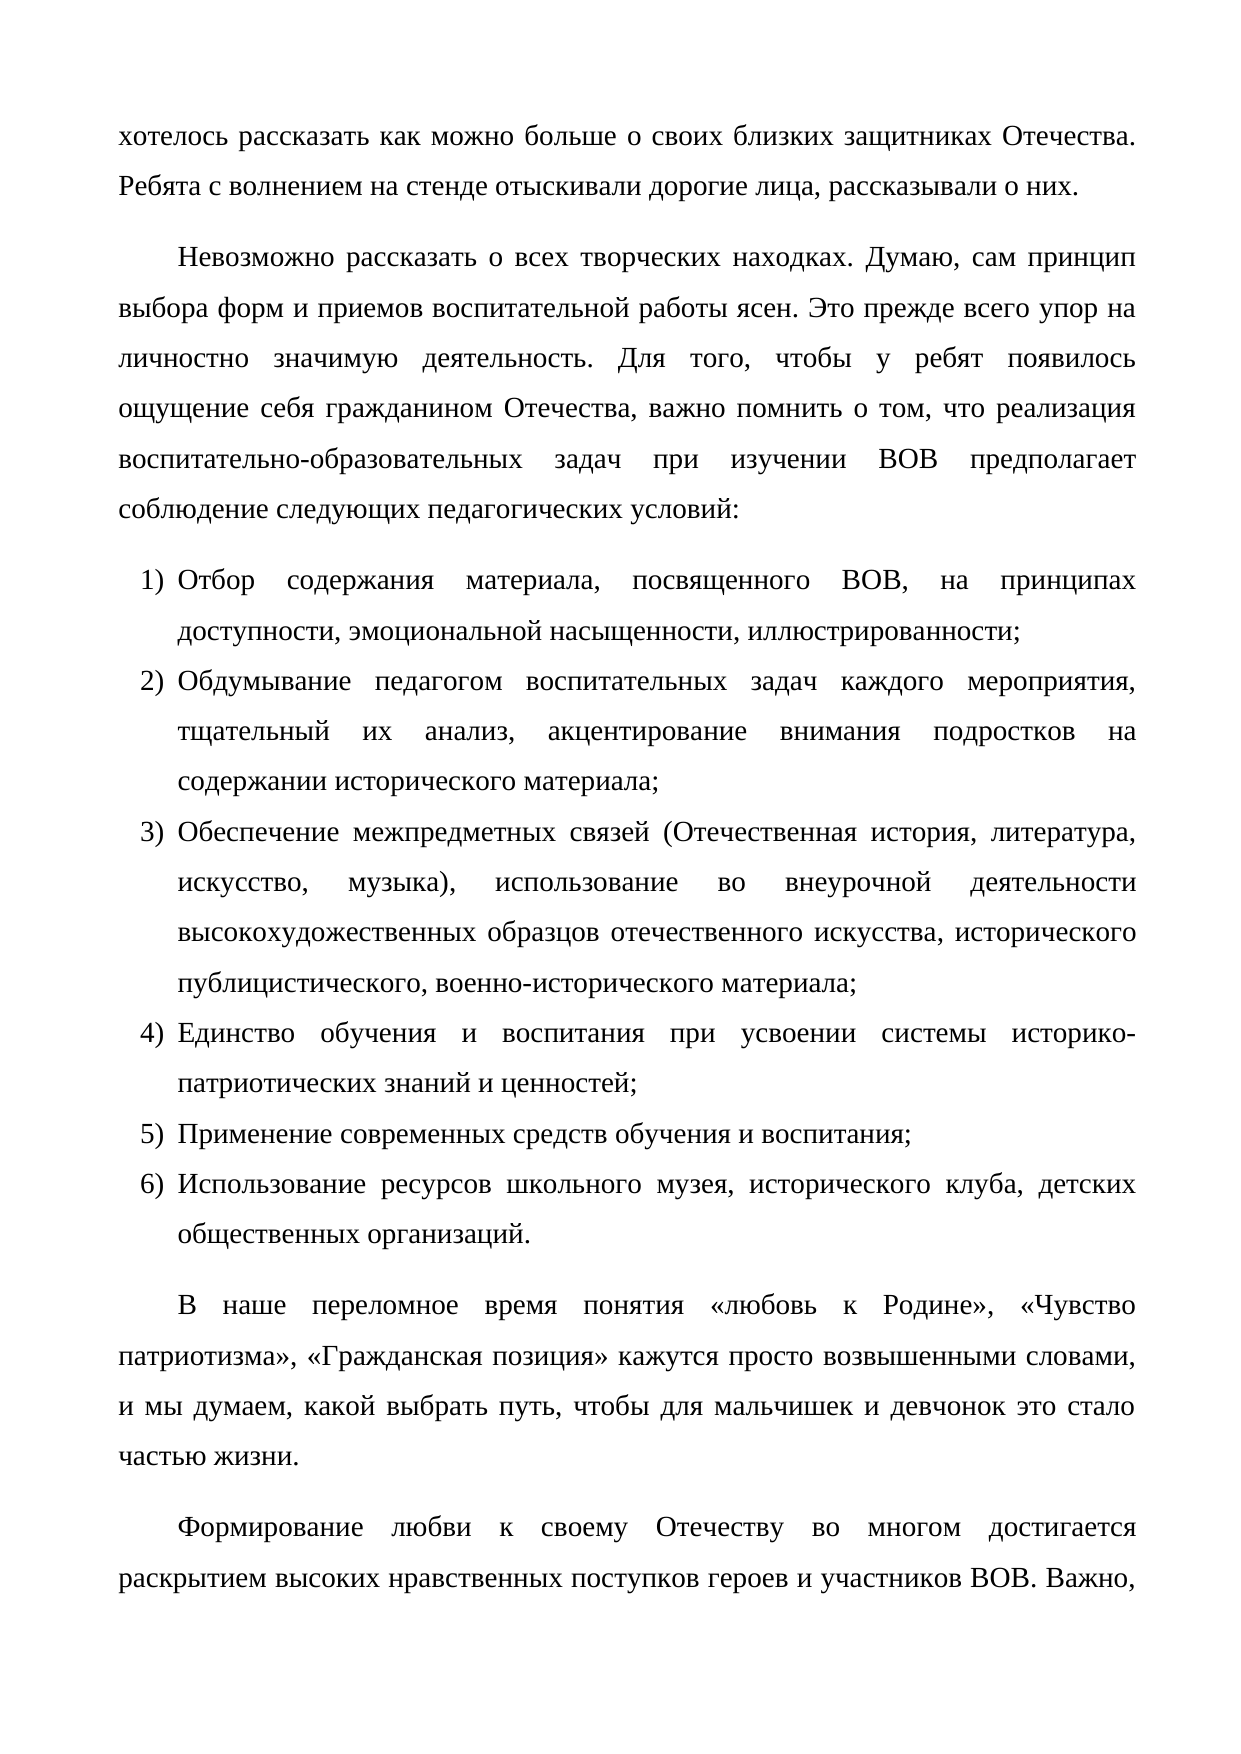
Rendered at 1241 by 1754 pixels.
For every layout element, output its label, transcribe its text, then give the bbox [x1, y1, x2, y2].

list Отбор содержания материала, посвященного ВОВ, на принципах доступности, эмоциональной насыщенности, иллюстрированности; [140, 562, 1137, 646]
list Использование ресурсов школьного музея, исторического клуба, детских общественных организаций. [140, 1166, 1137, 1250]
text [118, 1509, 1137, 1593]
text Невозможно рассказать о всех творческих находках. Думаю, сам принцип выбора форм и приемов воспитательной работы ясен. Это прежде всего упор на личностно значимую деятельность. Для того, чтобы у ребят появилось ощущение себя гражданином Отечества, важно помнить о том, что реализация воспитательно-образовательных задач при изучении ВОВ предполагает соблюдение следующих педагогических условий: [118, 239, 1137, 525]
list Обеспечение межпредметных связей (Отечественная история, литература, искусство, музыка), использование во внеурочной деятельности высокохудожественных образцов отечественного искусства, исторического публицистического, военно-исторического материала; [140, 814, 1137, 998]
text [118, 118, 1137, 202]
list Применение современных средств обучения и воспитания; [140, 1116, 1137, 1149]
list Обдумывание педагогом воспитательных задач каждого мероприятия, тщательный их анализ, акцентирование внимания подростков на содержании исторического материала; [140, 663, 1137, 797]
text В наше переломное время понятия «любовь к Родине», «Чувство патриотизма», «Гражданская позиция» кажутся просто возвышенными словами, и мы думаем, какой выбрать путь, чтобы для мальчишек и девчонок это стало частью жизни. [118, 1287, 1137, 1472]
list Единство обучения и воспитания при усвоении системы историко-патриотических знаний и ценностей; [140, 1015, 1137, 1099]
